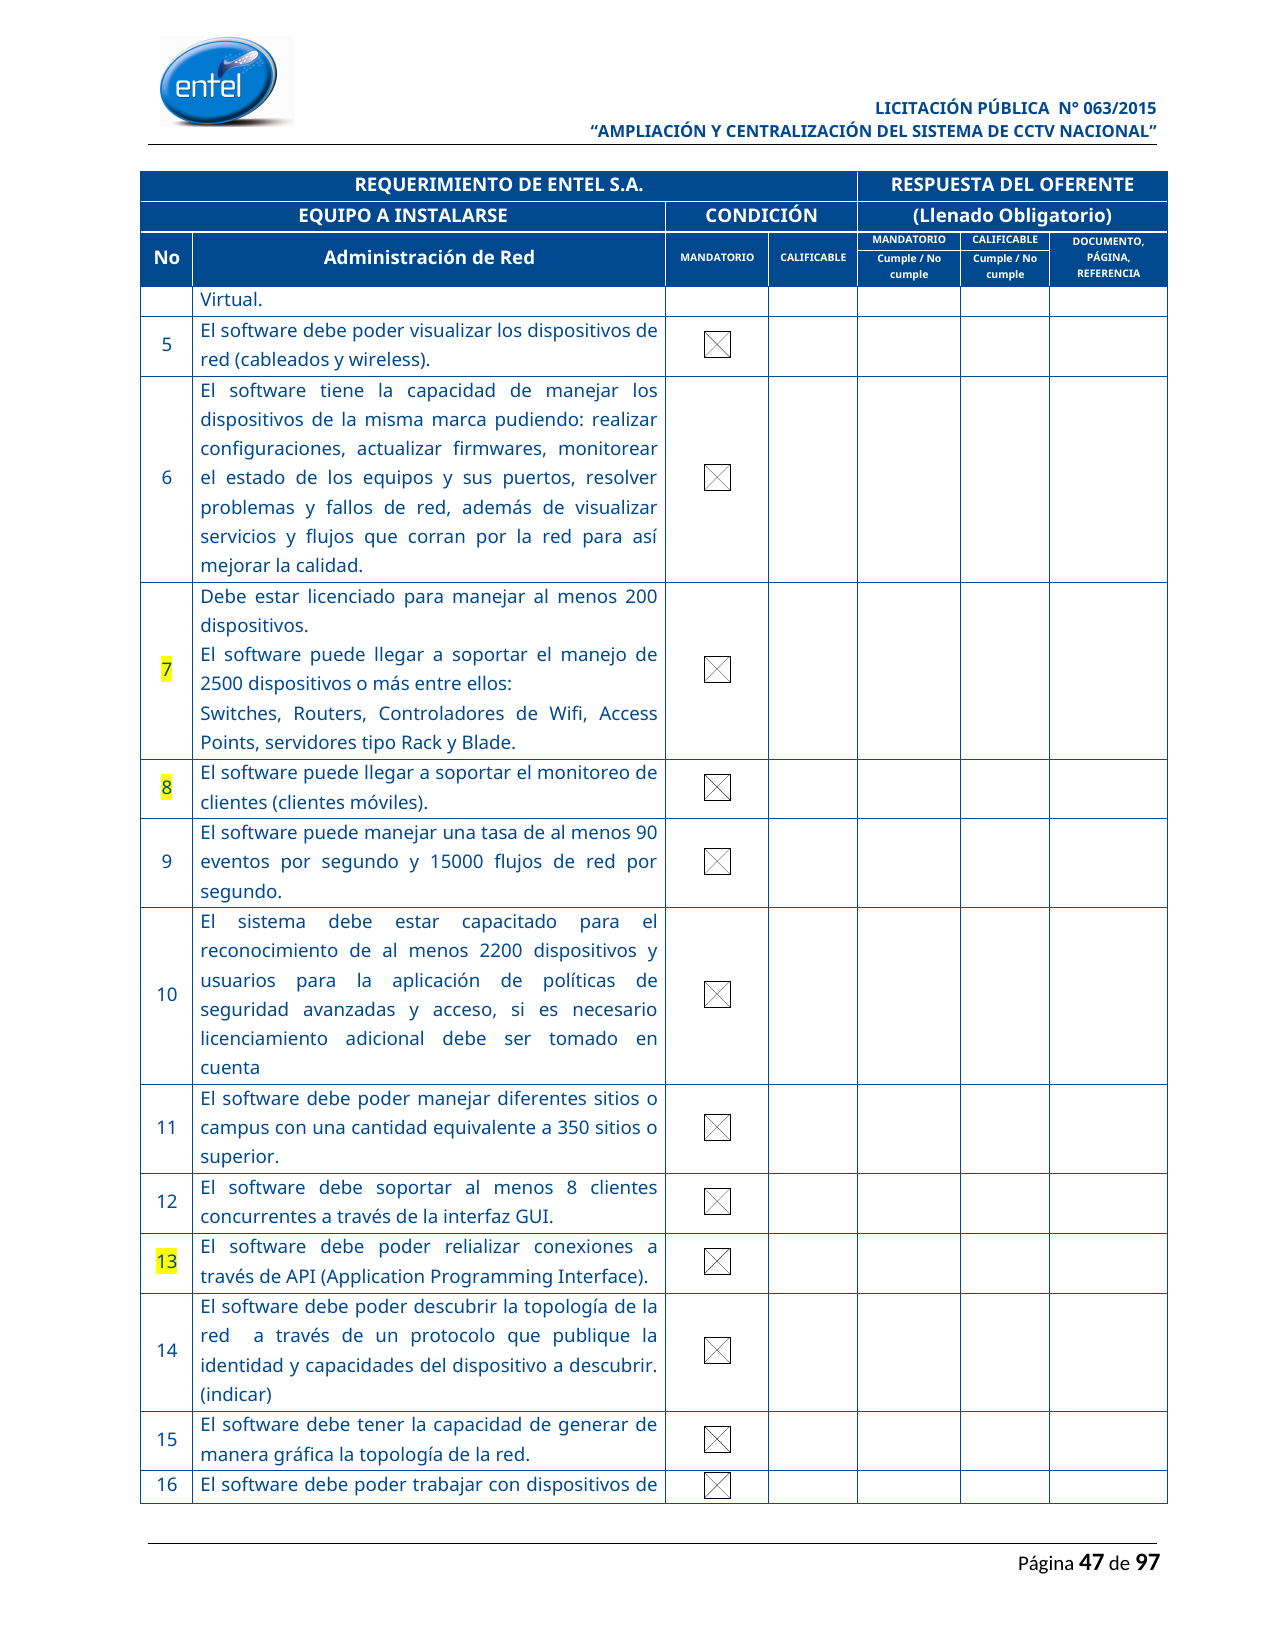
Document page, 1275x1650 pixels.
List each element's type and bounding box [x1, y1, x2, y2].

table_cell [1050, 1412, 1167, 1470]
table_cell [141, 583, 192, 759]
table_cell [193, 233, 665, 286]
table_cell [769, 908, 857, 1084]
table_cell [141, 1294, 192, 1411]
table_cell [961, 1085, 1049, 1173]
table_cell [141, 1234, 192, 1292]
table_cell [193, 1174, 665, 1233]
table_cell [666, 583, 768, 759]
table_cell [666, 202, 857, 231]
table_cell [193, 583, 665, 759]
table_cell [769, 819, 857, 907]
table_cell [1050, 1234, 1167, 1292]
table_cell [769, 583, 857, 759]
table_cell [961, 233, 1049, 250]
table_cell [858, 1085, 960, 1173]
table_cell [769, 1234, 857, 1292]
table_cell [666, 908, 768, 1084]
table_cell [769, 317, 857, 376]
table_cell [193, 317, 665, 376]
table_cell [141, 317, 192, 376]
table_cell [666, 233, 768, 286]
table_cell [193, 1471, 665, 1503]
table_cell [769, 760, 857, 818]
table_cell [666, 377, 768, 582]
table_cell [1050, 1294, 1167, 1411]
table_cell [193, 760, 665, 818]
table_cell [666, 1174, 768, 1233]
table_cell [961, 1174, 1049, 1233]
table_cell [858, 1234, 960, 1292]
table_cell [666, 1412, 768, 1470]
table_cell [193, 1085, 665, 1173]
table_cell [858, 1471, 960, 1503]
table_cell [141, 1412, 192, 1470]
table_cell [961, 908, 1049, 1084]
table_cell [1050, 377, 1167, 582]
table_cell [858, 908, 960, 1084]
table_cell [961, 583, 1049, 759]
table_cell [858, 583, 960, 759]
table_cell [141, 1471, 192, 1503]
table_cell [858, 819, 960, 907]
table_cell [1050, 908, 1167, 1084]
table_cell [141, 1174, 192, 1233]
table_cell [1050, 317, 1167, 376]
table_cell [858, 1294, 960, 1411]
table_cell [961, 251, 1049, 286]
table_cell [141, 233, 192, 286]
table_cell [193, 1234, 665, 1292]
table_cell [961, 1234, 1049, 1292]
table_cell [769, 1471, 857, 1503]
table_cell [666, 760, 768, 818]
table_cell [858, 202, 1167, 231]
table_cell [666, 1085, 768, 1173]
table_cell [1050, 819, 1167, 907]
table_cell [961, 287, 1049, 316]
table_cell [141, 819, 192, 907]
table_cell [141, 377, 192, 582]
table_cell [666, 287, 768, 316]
picture [159, 36, 295, 127]
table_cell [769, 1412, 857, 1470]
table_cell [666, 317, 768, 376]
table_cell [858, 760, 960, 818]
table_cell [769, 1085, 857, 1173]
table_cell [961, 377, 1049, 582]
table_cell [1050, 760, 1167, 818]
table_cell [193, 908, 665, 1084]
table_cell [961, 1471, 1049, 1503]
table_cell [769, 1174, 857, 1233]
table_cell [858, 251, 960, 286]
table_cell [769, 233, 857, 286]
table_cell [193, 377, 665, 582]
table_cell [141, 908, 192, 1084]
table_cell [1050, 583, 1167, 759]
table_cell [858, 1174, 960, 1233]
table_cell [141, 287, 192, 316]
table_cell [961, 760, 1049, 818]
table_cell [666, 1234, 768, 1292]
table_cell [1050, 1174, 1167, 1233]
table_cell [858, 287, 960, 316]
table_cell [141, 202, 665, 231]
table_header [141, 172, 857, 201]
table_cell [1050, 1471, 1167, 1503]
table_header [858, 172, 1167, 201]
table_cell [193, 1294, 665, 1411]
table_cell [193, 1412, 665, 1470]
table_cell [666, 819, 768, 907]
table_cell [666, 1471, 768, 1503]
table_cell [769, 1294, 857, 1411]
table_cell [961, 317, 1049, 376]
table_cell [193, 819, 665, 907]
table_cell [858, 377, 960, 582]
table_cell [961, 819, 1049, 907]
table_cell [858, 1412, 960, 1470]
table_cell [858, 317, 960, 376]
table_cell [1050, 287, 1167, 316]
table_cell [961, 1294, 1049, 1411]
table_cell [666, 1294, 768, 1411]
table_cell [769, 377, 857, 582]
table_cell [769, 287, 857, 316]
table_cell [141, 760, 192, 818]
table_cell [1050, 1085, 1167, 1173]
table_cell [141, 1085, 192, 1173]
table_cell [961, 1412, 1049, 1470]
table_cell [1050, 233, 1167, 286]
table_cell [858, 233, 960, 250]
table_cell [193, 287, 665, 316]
